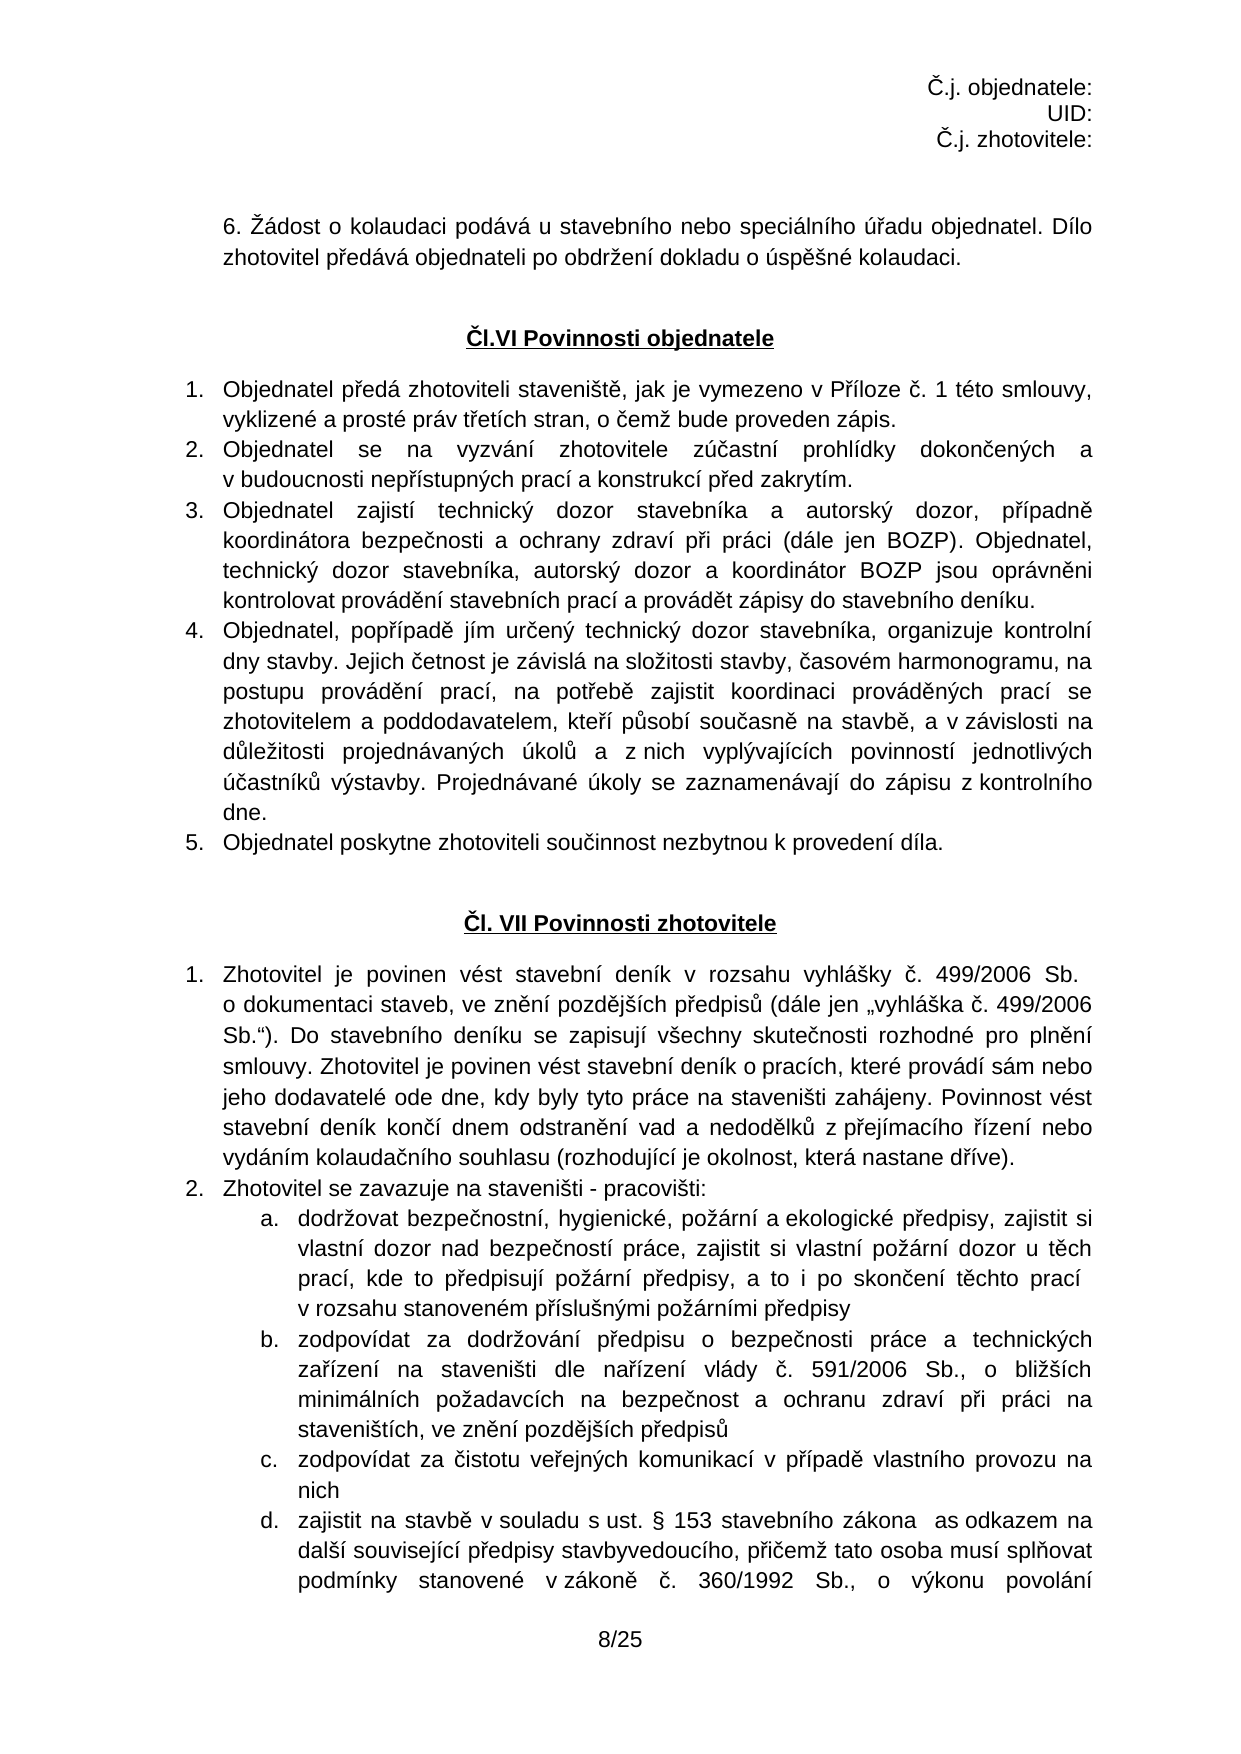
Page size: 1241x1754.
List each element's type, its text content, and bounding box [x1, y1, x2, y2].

list Objednatel zajistí technický dozor stavebníka a autorský dozor, případně koordinátora bezpečnosti a ochrany zdraví při práci (dále jen BOZP). Objednatel, technický dozor stavebníka, autorský dozor a koordinátor BOZP jsou oprávněni kontrolovat provádění stavebních prací a provádět zápisy do stavebního deníku. [185, 497, 1093, 613]
list Objednatel, popřípadě jím určený technický dozor stavebníka, organizuje kontrolní dny stavby. Jejich četnost je závislá na složitosti stavby, časovém harmonogramu, na postupu provádění prací, na potřebě zajistit koordinaci prováděných prací se zhotovitelem a poddodavatelem, kteří působí současně na stavbě, a v závislosti na důležitosti projednávaných úkolů a z nich vyplývajících povinností jednotlivých účastníků výstavby. Projednávané úkoly se zaznamenávají do zápisu z kontrolního dne. [185, 617, 1093, 825]
list zodpovídat za dodržování předpisu o bezpečnosti práce a technických zařízení na staveništi dle nařízení vlády č. 591/2006 Sb., o bližších minimálních požadavcích na bezpečnost a ochranu zdraví při práci na staveništích, ve znění pozdějších předpisů [260, 1326, 1093, 1443]
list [260, 1507, 1093, 1594]
list Objednatel se na vyzvání zhotovitele zúčastní prohlídky dokončených a v budoucnosti nepřístupných prací a konstrukcí před zakrytím. [185, 436, 1093, 493]
list Zhotovitel je povinen vést stavební deník v rozsahu vyhlášky č. 499/2006 Sb. o dokumentaci staveb, ve znění pozdějších předpisů (dále jen „vyhláška č. 499/2006 Sb.“). Do stavebního deníku se zapisují všechny skutečnosti rozhodné pro plnění smlouvy. Zhotovitel je povinen vést stavební deník o pracích, které provádí sám nebo jeho dodavatelé ode dne, kdy byly tyto práce na staveništi zahájeny. Povinnost vést stavební deník končí dnem odstranění vad a nedodělků z přejímacího řízení nebo vydáním kolaudačního souhlasu (rozhodující je okolnost, která nastane dříve). [185, 961, 1093, 1171]
list Zhotovitel se zavazuje na staveništi - pracovišti: [185, 1174, 1093, 1201]
list dodržovat bezpečnostní, hygienické, požární a ekologické předpisy, zajistit si vlastní dozor nad bezpečností práce, zajistit si vlastní požární dozor u těch prací, kde to předpisují požární předpisy, a to i po skončení těchto prací v rozsahu stanoveném příslušnými požárními předpisy [260, 1205, 1093, 1322]
text 6. Žádost o kolaudaci podává u stavebního nebo speciálního úřadu objednatel. Dílo zhotovitel předává objednateli po obdržení dokladu o úspěšné kolaudaci. [223, 213, 1093, 270]
text Čl.VI Povinnosti objednatele [148, 325, 1093, 351]
list Objednatel předá zhotoviteli staveniště, jak je vymezeno v Příloze č. 1 této smlouvy, vyklizené a prosté práv třetích stran, o čemž bude proveden zápis. [185, 376, 1093, 432]
list zodpovídat za čistotu veřejných komunikací v případě vlastního provozu na nich [260, 1446, 1093, 1503]
text Čl. VII Povinnosti zhotovitele [148, 910, 1093, 936]
list Objednatel poskytne zhotoviteli součinnost nezbytnou k provedení díla. [185, 829, 1093, 855]
